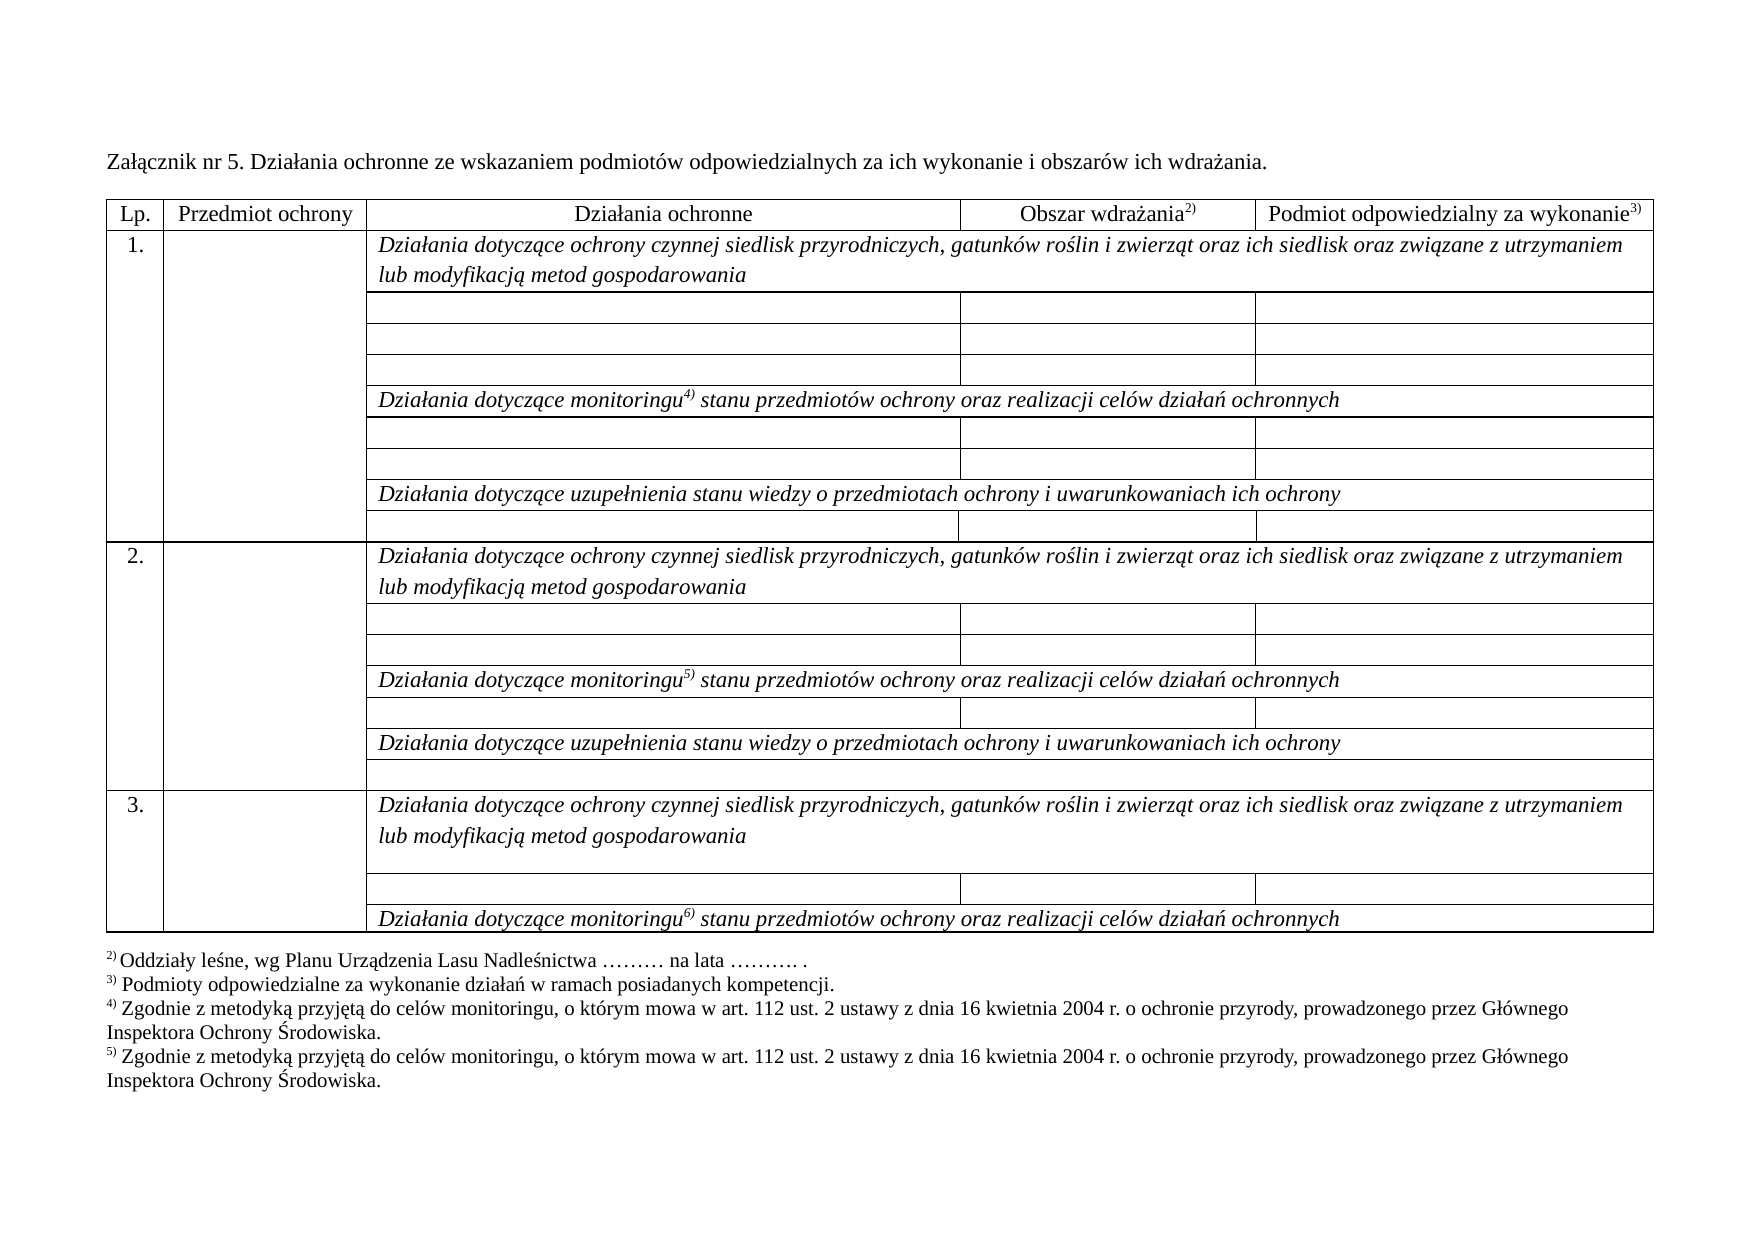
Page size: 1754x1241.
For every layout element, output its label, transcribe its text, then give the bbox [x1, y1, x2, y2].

table_cell [961, 449, 1255, 479]
table_cell [1256, 293, 1653, 323]
table_cell [1256, 635, 1653, 665]
table_cell [367, 874, 960, 904]
table_cell [961, 293, 1255, 323]
table_header Podmiot odpowiedzialny za wykonanie) [1256, 200, 1653, 230]
table_cell [367, 355, 960, 385]
text Załącznik nr 5. Działania ochronne ze wskazaniem podmiotów odpowiedzialnych za ich wykonanie i obszarów ich wdrażania. [106, 148, 1648, 174]
table_cell [367, 449, 960, 479]
table_cell [367, 604, 960, 634]
table_cell Działania dotyczące uzupełnienia stanu wiedzy o przedmiotach ochrony i uwarunkowaniach ich ochrony [367, 729, 1653, 759]
table_cell [961, 418, 1255, 448]
table_header Działania ochronne [367, 200, 960, 230]
table_cell [367, 418, 960, 448]
table_header Przedmiot ochrony [164, 200, 366, 230]
table_cell [1256, 698, 1653, 728]
table_cell [164, 791, 366, 931]
table_cell [961, 698, 1255, 728]
table_cell Działania dotyczące uzupełnienia stanu wiedzy o przedmiotach ochrony i uwarunkowaniach ich ochrony [367, 480, 1653, 510]
table_cell [1256, 449, 1653, 479]
table_cell 3. [107, 791, 163, 931]
table_cell [367, 293, 960, 323]
table_cell [1257, 511, 1653, 541]
table_cell [367, 324, 960, 354]
table_cell [367, 511, 958, 541]
table_cell [1256, 324, 1653, 354]
table_header Obszar wdrażania) [961, 200, 1255, 230]
table_header Lp. [107, 200, 163, 230]
table_cell 1. [107, 231, 163, 541]
table_cell [959, 511, 1256, 541]
table_cell [164, 231, 366, 541]
table_cell [367, 698, 960, 728]
table_cell [1256, 355, 1653, 385]
table_cell [164, 543, 366, 790]
table_cell [961, 635, 1255, 665]
table_cell [961, 324, 1255, 354]
table_cell 2. [107, 543, 163, 790]
table_cell [1256, 418, 1653, 448]
table_cell Działania dotyczące monitoringu) stanu przedmiotów ochrony oraz realizacji celów działań ochronnych [367, 666, 1653, 697]
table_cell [367, 905, 1653, 931]
table_cell [1256, 874, 1653, 904]
table_cell [367, 635, 960, 665]
table_cell [961, 355, 1255, 385]
table_cell Działania dotyczące monitoringu) stanu przedmiotów ochrony oraz realizacji celów działań ochronnych [367, 386, 1653, 416]
table_cell [961, 874, 1255, 904]
table_cell [961, 604, 1255, 634]
table_cell [367, 760, 1653, 790]
table_cell [1256, 604, 1653, 634]
